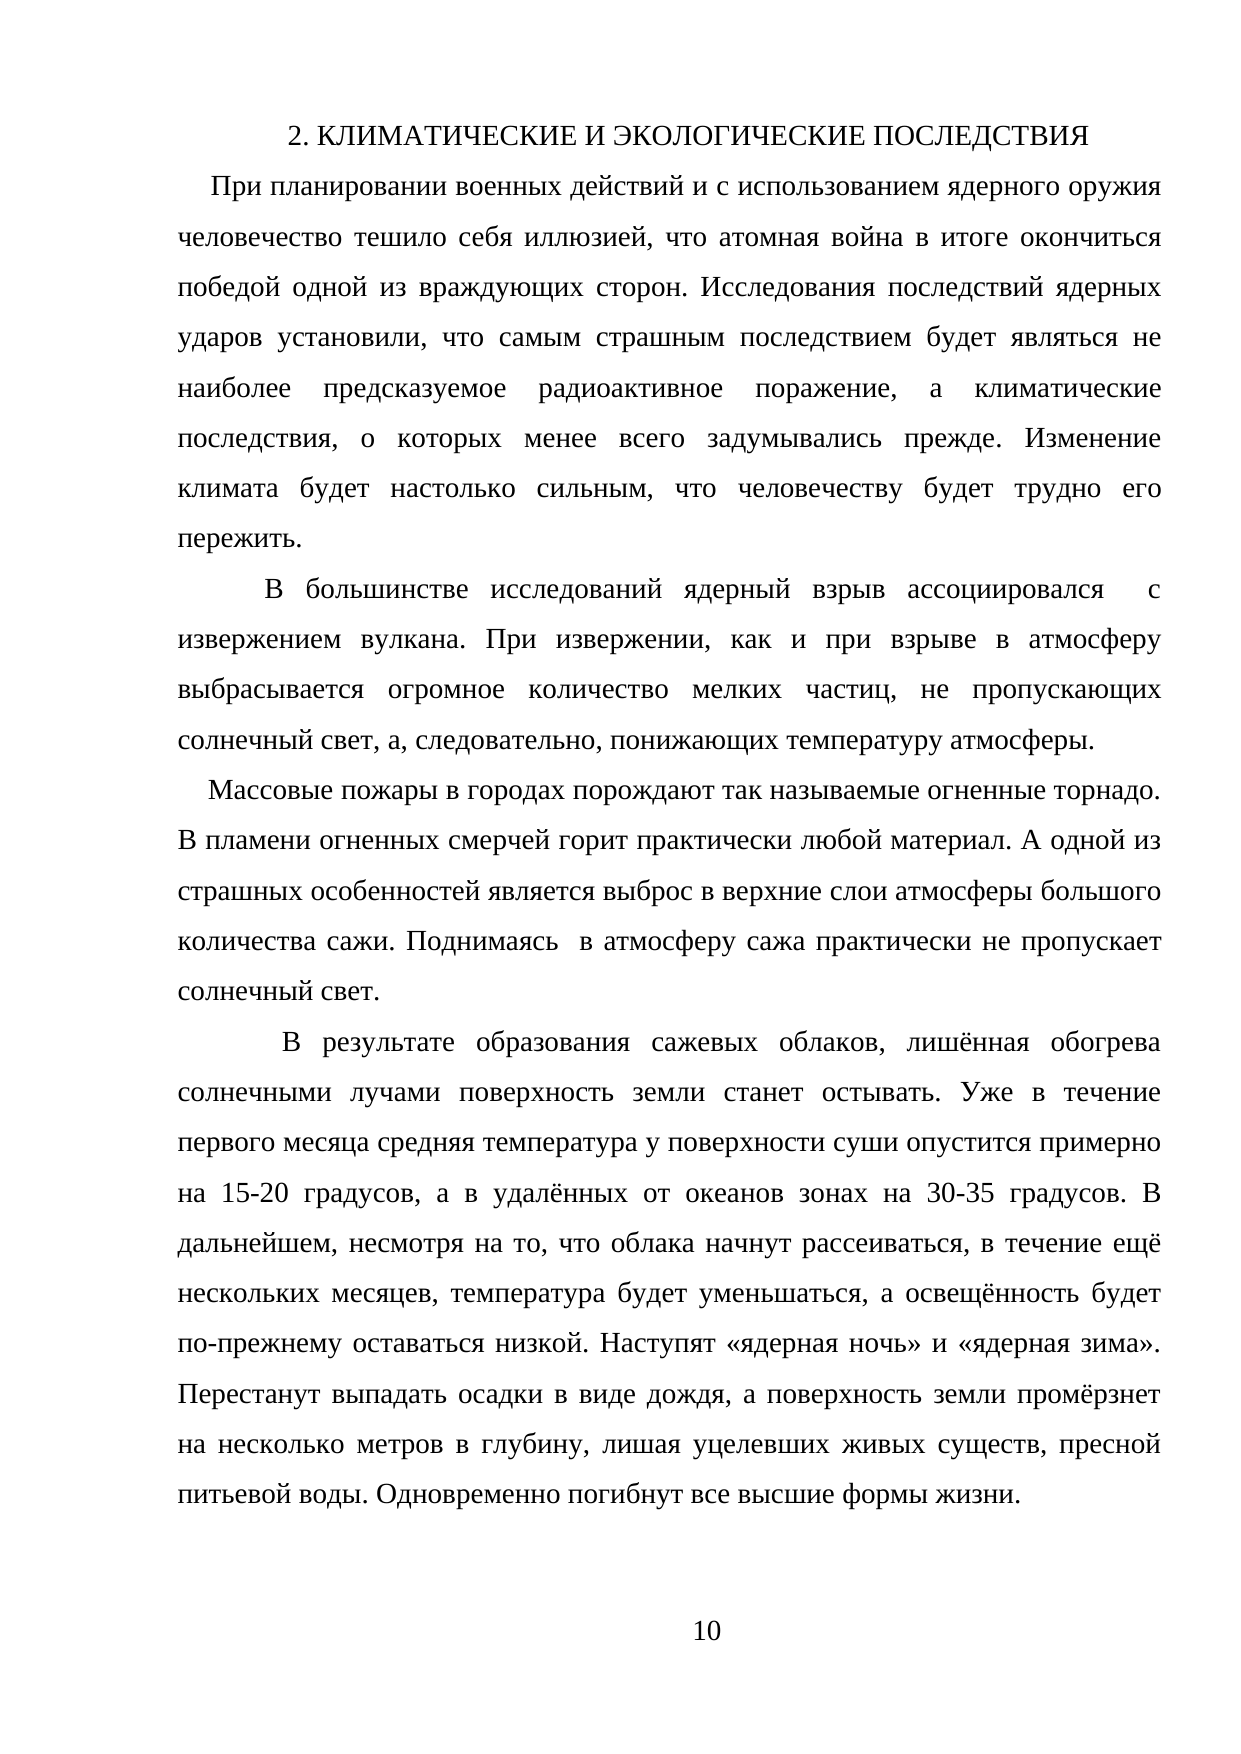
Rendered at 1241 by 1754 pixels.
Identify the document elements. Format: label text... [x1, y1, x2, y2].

list Массовые пожары в городах порождают так называемые огненные торнадо. В пламени огненных смерчей горит практически любой материал. А одной из страшных особенностей является выброс в верхние слои атмосферы большого количества сажи. Поднимаясь в атмосферу сажа практически не пропускает солнечный свет. [177, 772, 1162, 1007]
list В большинстве исследований ядерный взрыв ассоциировался с извержением вулкана. При извержении, как и при взрыве в атмосферу выбрасывается огромное количество мелких частиц, не пропускающих солнечный свет, а, следовательно, понижающих температуру атмосферы. [177, 571, 1162, 755]
list 2. КЛИМАТИЧЕСКИЕ И ЭКОЛОГИЧЕСКИЕ ПОСЛЕДСТВИЯ [215, 118, 1162, 152]
list При планировании военных действий и с использованием ядерного оружия человечество тешило себя иллюзией, что атомная война в итоге окончиться победой одной из враждующих сторон. Исследования последствий ядерных ударов установили, что самым страшным последствием будет являться не наиболее предсказуемое радиоактивное поражение, а климатические последствия, о которых менее всего задумывались прежде. Изменение климата будет настолько сильным, что человечеству будет трудно его пережить. [177, 168, 1162, 554]
list В результате образования сажевых облаков, лишённая обогрева солнечными лучами поверхность земли станет остывать. Уже в течение первого месяца средняя температура у поверхности суши опустится примерно на 15-20 градусов, а в удалённых от океанов зонах на 30-35 градусов. В дальнейшем, несмотря на то, что облака начнут рассеиваться, в течение ещё нескольких месяцев, температура будет уменьшаться, а освещённость будет по-прежнему оставаться низкой. Наступят «ядерная ночь» и «ядерная зима». Перестанут выпадать осадки в виде дождя, а поверхность земли промёрзнет на несколько метров в глубину, лишая уцелевших живых существ, пресной питьевой воды. Одновременно погибнут все высшие формы жизни. [177, 1024, 1162, 1510]
